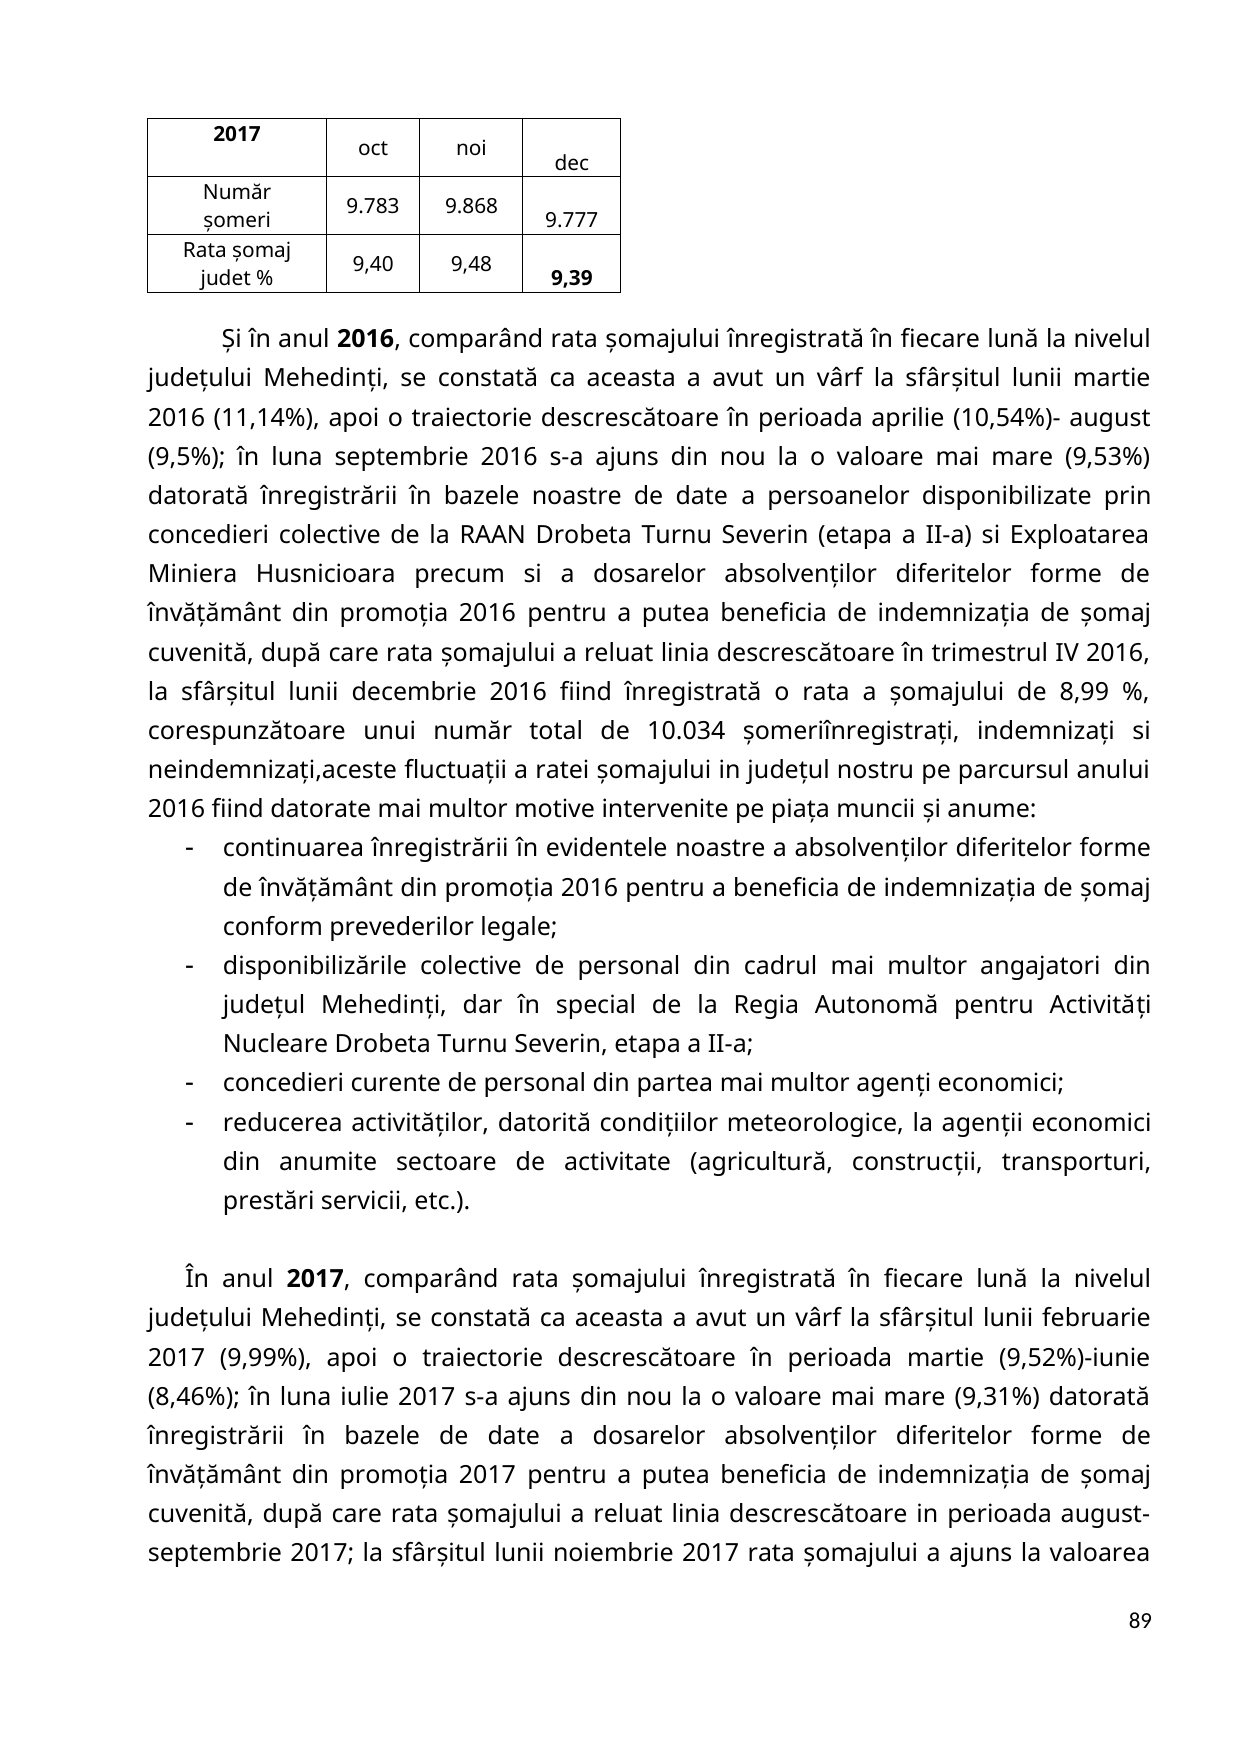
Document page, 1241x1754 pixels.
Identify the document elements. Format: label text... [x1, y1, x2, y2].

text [148, 1261, 1152, 1569]
list reducerea activităţilor, datorită condiţiilor meteorologice, la agenţii economici din anumite sectoare de activitate (agricultură, construcţii, transporturi, prestări servicii, etc.). [185, 1104, 1152, 1217]
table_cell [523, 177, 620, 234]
list continuarea înregistrării în evidentele noastre a absolvenţilor diferitelor forme de învăţământ din promoţia 2016 pentru a beneficia de indemnizaţia de şomaj conform prevederilor legale; [185, 830, 1152, 942]
text Și în anul 2016, comparând rata şomajului înregistrată în fiecare lună la nivelul judeţului Mehedinţi, se constată ca aceasta a avut un vârf la sfârşitul lunii martie 2016 (11,14%), apoi o traiectorie descrescătoare în perioada aprilie (10,54%)- august (9,5%); în luna septembrie 2016 s-a ajuns din nou la o valoare mai mare (9,53%) datorată înregistrării în bazele noastre de date a persoanelor disponibilizate prin concedieri colective de la RAAN Drobeta Turnu Severin (etapa a II-a) si Exploatarea Miniera Husnicioara precum si a dosarelor absolvenților diferitelor forme de învățământ din promoția 2016 pentru a putea beneficia de indemnizaţia de şomaj cuvenită, după care rata șomajului a reluat linia descrescătoare în trimestrul IV 2016, la sfârșitul lunii decembrie 2016 fiind înregistrată o rata a șomajului de 8,99 %, corespunzătoare unui număr total de 10.034 șomeriînregistrați, indemnizați si neindemnizați,aceste fluctuații a ratei șomajului in județul nostru pe parcursul anului 2016 fiind datorate mai multor motive intervenite pe piața muncii şi anume: [148, 321, 1152, 825]
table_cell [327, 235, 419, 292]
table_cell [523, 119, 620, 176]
list disponibilizările colective de personal din cadrul mai multor angajatori din judeţul Mehedinţi, dar în special de la Regia Autonomă pentru Activităţi Nucleare Drobeta Turnu Severin, etapa a II-a; [185, 948, 1152, 1060]
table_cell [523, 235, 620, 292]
list concedieri curente de personal din partea mai multor agenţi economici; [185, 1065, 1152, 1099]
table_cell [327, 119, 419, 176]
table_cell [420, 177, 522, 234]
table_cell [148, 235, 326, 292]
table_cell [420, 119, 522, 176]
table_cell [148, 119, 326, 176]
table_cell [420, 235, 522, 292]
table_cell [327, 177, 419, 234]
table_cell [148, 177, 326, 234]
